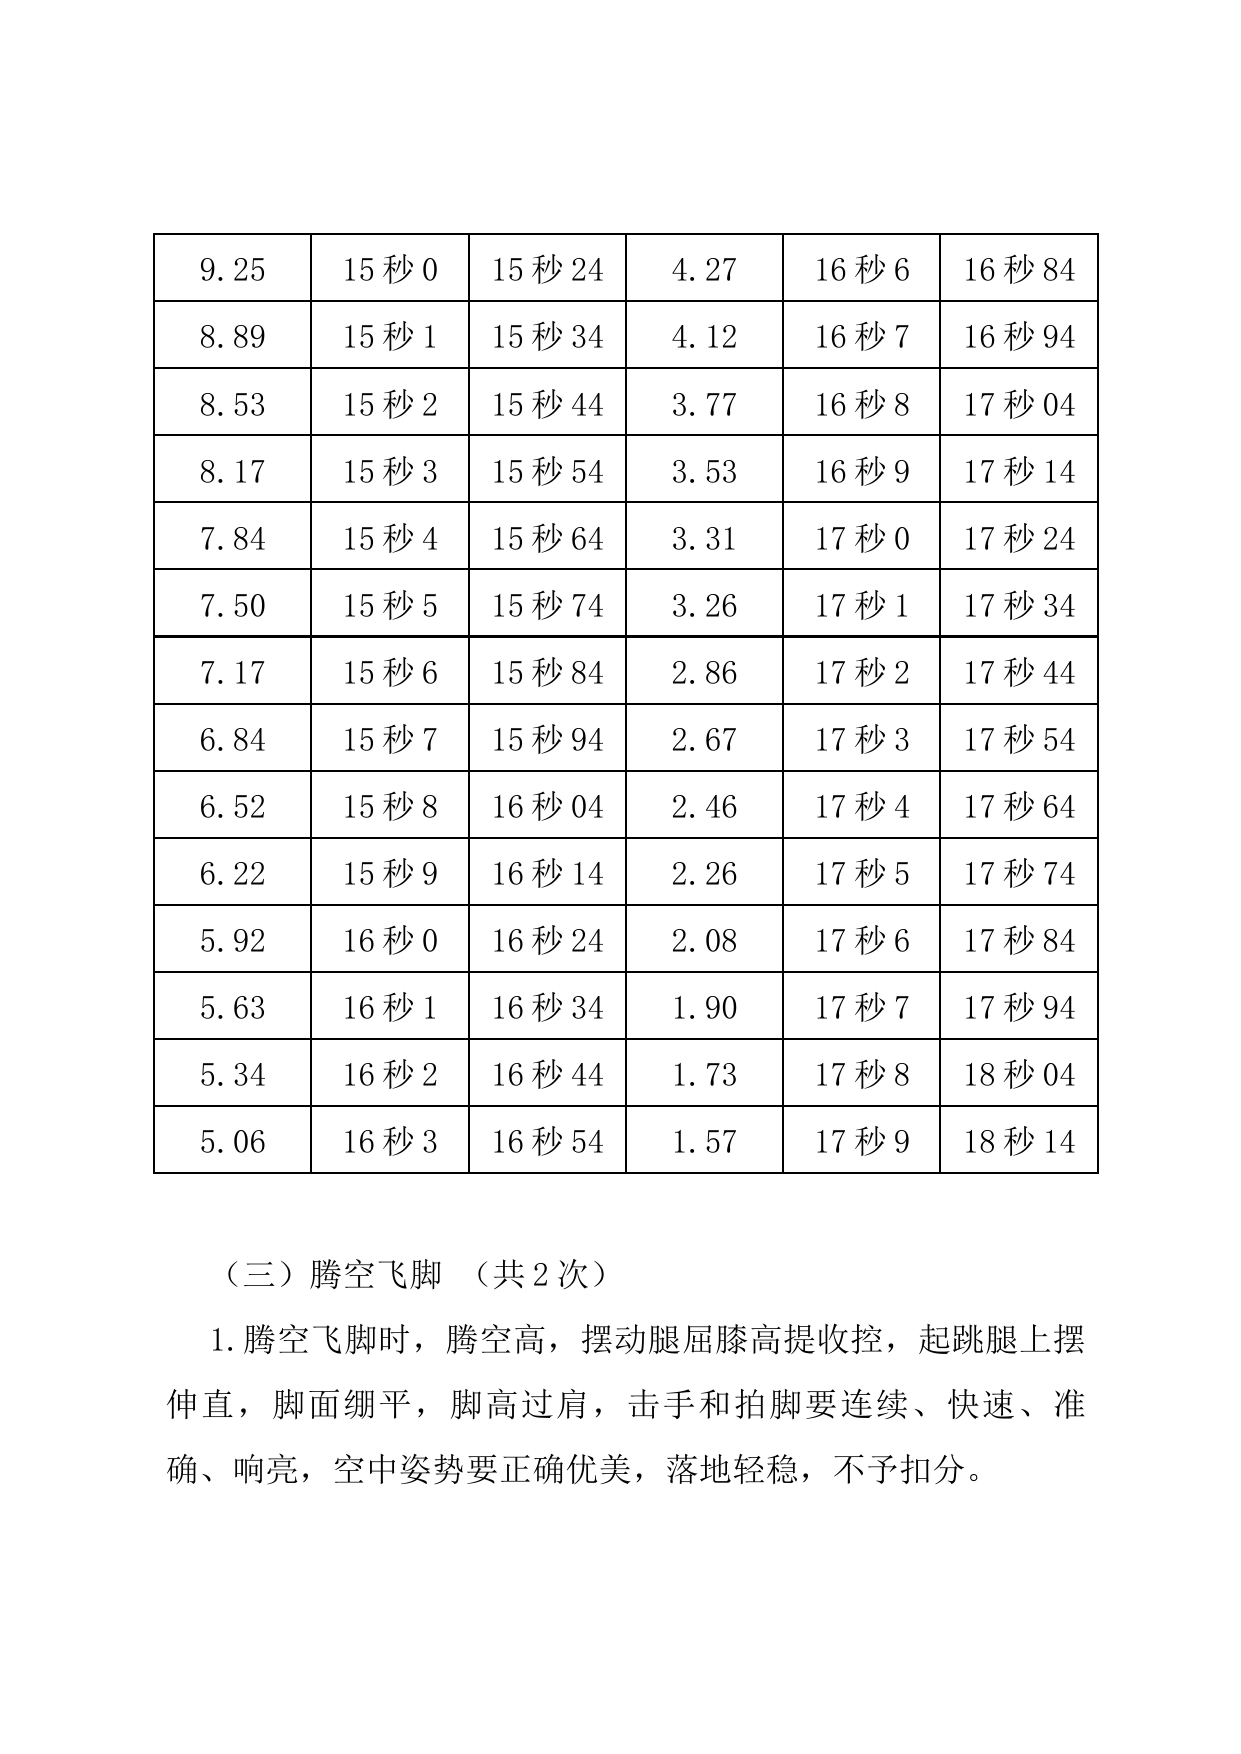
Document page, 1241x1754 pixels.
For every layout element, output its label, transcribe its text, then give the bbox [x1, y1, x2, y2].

table_cell 4.12 [627, 302, 782, 367]
table_cell 16秒94 [941, 302, 1097, 367]
table_cell 15秒2 [312, 369, 468, 434]
table_cell 15秒8 [312, 772, 468, 837]
table_cell 2.46 [627, 772, 782, 837]
table_cell 15秒34 [470, 302, 625, 367]
table_cell 17秒6 [784, 906, 939, 971]
table_cell 17秒7 [784, 973, 939, 1038]
table_cell 15秒4 [312, 503, 468, 568]
table_cell 6.52 [155, 772, 310, 837]
table_cell 17秒0 [784, 503, 939, 568]
table_cell 17秒94 [941, 973, 1097, 1038]
table_cell 17秒5 [784, 839, 939, 904]
table_cell 15秒0 [312, 235, 468, 300]
table_cell 1.90 [627, 973, 782, 1038]
table_cell 15秒9 [312, 839, 468, 904]
table_cell 8.53 [155, 369, 310, 434]
table_cell 2.08 [627, 906, 782, 971]
table_cell 17秒8 [784, 1040, 939, 1105]
table_cell 16秒1 [312, 973, 468, 1038]
table_cell 1.73 [627, 1040, 782, 1105]
table_cell 16秒04 [470, 772, 625, 837]
table_cell 15秒84 [470, 638, 625, 702]
table_cell 16秒44 [470, 1040, 625, 1105]
table_cell 8.89 [155, 302, 310, 367]
table_cell 15秒6 [312, 638, 468, 702]
table_cell 16秒84 [941, 235, 1097, 300]
table_cell 17秒64 [941, 772, 1097, 837]
table_cell 2.26 [627, 839, 782, 904]
table_cell 3.26 [627, 570, 782, 635]
table_cell 15秒24 [470, 235, 625, 300]
table_cell 16秒24 [470, 906, 625, 971]
table_cell 6.22 [155, 839, 310, 904]
table_cell 9.25 [155, 235, 310, 300]
table_cell 16秒2 [312, 1040, 468, 1105]
table_cell 17秒84 [941, 906, 1097, 971]
table_cell 3.77 [627, 369, 782, 434]
table_cell 17秒34 [941, 570, 1097, 635]
table_cell 15秒74 [470, 570, 625, 635]
table_cell 17秒04 [941, 369, 1097, 434]
table_cell 16秒54 [470, 1107, 625, 1172]
table_cell 5.34 [155, 1040, 310, 1105]
table_cell 15秒1 [312, 302, 468, 367]
table_cell 17秒3 [784, 705, 939, 769]
table_cell 16秒34 [470, 973, 625, 1038]
table_cell 3.31 [627, 503, 782, 568]
table_cell 5.63 [155, 973, 310, 1038]
table_cell 7.17 [155, 638, 310, 702]
table_cell 16秒3 [312, 1107, 468, 1172]
table_cell 17秒44 [941, 638, 1097, 702]
list （三）腾空飞脚 （共2次） [165, 1239, 1087, 1304]
table_cell 17秒2 [784, 638, 939, 702]
table_cell 16秒7 [784, 302, 939, 367]
table_cell 2.67 [627, 705, 782, 769]
table_cell 2.86 [627, 638, 782, 702]
list 1.腾空飞脚时，腾空高，摆动腿屈膝高提收控，起跳腿上摆伸直，脚面绷平，脚高过肩，击手和拍脚要连续、快速、准确、响亮，空中姿势要正确优美，落地轻稳，不予扣分。 [165, 1304, 1087, 1499]
table_cell 15秒64 [470, 503, 625, 568]
table_cell 18秒14 [941, 1107, 1097, 1172]
table_cell 5.92 [155, 906, 310, 971]
table_cell 15秒44 [470, 369, 625, 434]
table_cell 17秒24 [941, 503, 1097, 568]
table_cell 16秒6 [784, 235, 939, 300]
table_cell 7.50 [155, 570, 310, 635]
table_cell 15秒3 [312, 436, 468, 501]
table_cell 16秒0 [312, 906, 468, 971]
table_cell 16秒8 [784, 369, 939, 434]
table_cell 8.17 [155, 436, 310, 501]
table_cell 6.84 [155, 705, 310, 769]
table_cell 17秒14 [941, 436, 1097, 501]
table_cell 15秒94 [470, 705, 625, 769]
table_cell 15秒54 [470, 436, 625, 501]
table_cell 17秒1 [784, 570, 939, 635]
table_cell 18秒04 [941, 1040, 1097, 1105]
table_cell 1.57 [627, 1107, 782, 1172]
table_cell 4.27 [627, 235, 782, 300]
table_cell 15秒5 [312, 570, 468, 635]
table_cell 17秒4 [784, 772, 939, 837]
table_cell 5.06 [155, 1107, 310, 1172]
table_cell 17秒9 [784, 1107, 939, 1172]
table_cell 17秒54 [941, 705, 1097, 769]
table_cell 16秒9 [784, 436, 939, 501]
table_cell 7.84 [155, 503, 310, 568]
table_cell 3.53 [627, 436, 782, 501]
table_cell 15秒7 [312, 705, 468, 769]
table_cell 16秒14 [470, 839, 625, 904]
table_cell 17秒74 [941, 839, 1097, 904]
